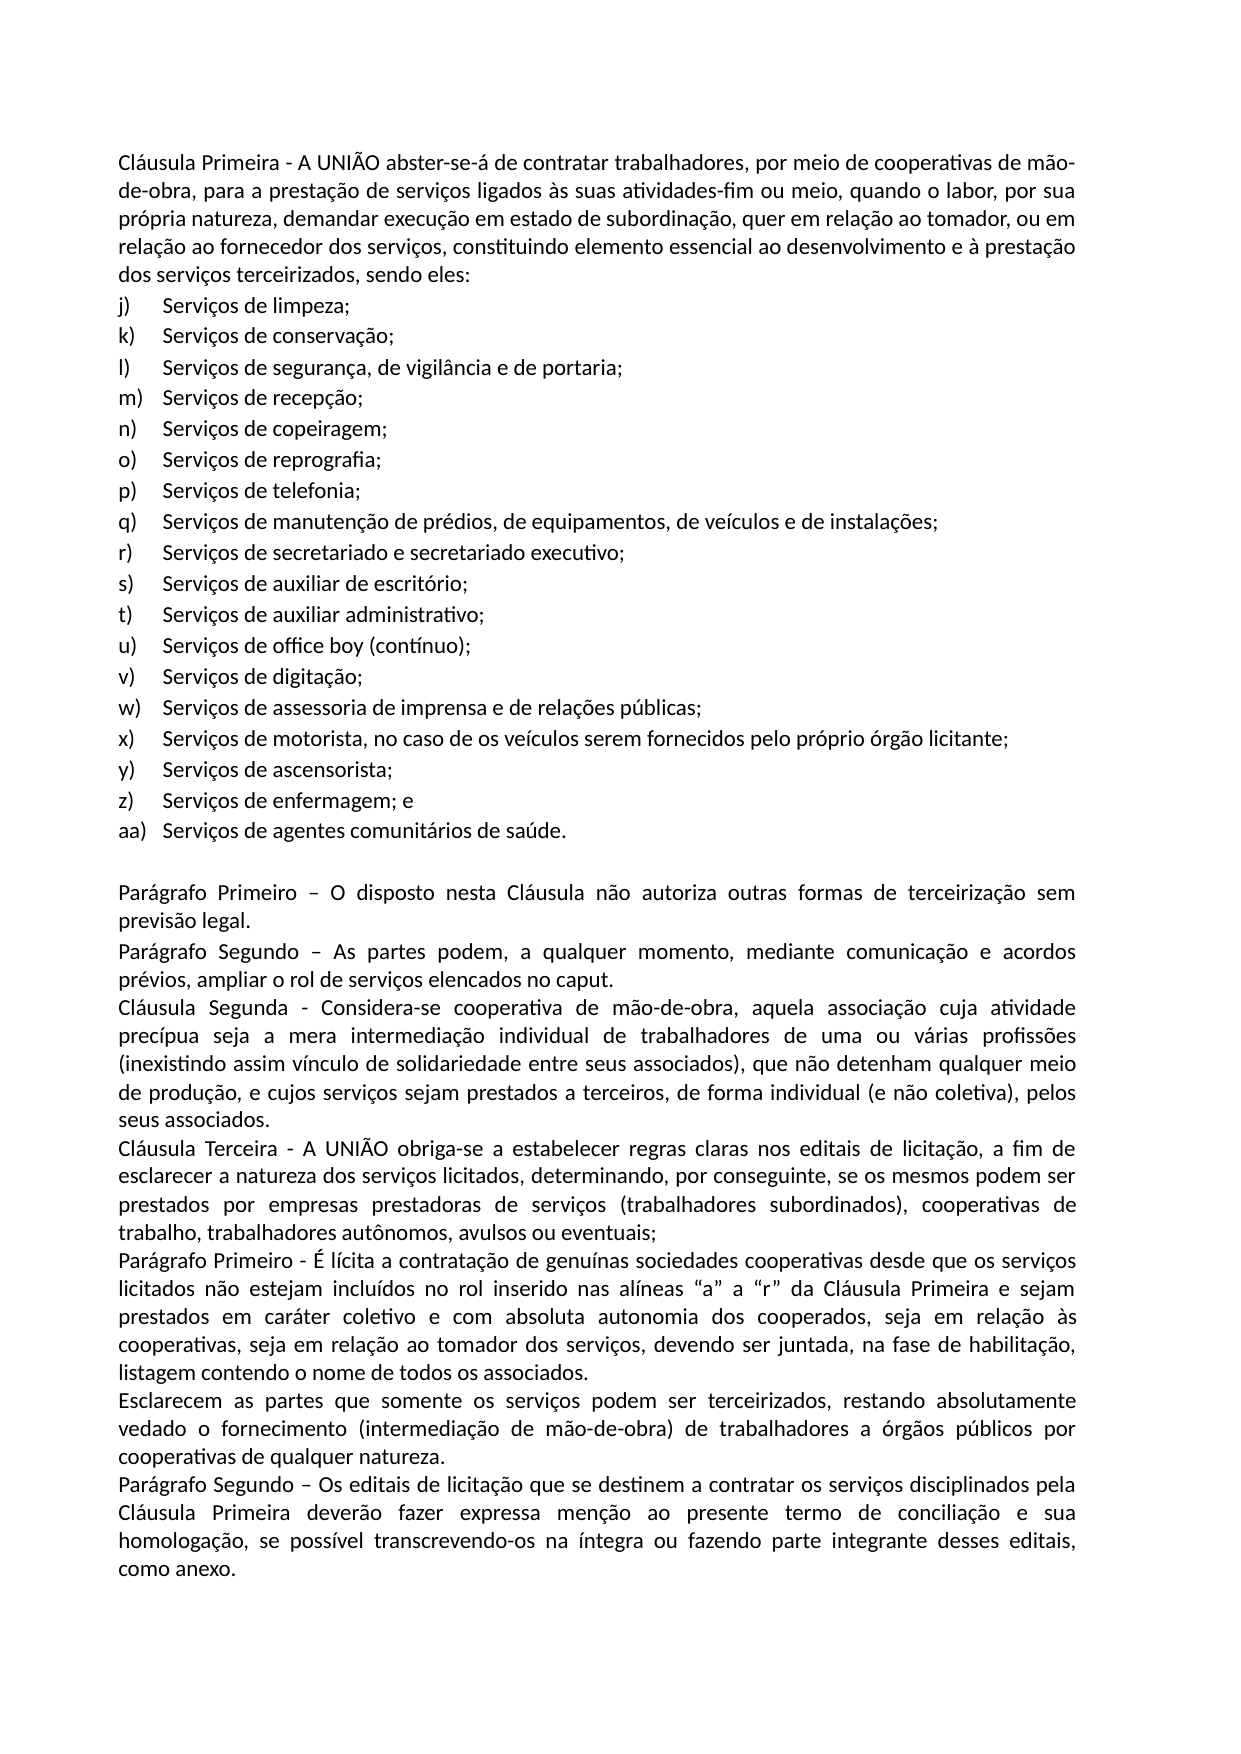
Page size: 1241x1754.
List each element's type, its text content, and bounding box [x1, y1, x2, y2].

list Serviços de limpeza; [118, 291, 1078, 319]
list Serviços de auxiliar administrativo; [118, 600, 1078, 628]
list Serviços de ascensorista; [118, 755, 1078, 783]
list Serviços de telefonia; [118, 476, 1078, 504]
list Serviços de digitação; [118, 662, 1078, 690]
text Parágrafo Segundo – Os editais de licitação que se destinem a contratar os serviços disciplinados pela Cláusula Primeira deverão fazer expressa menção ao presente termo de conciliação e sua homologação, se possível transcrevendo-os na íntegra ou fazendo parte integrante desses editais, como anexo. [118, 1470, 1078, 1582]
list Serviços de agentes comunitários de saúde. [118, 817, 1078, 845]
list Serviços de motorista, no caso de os veículos serem fornecidos pelo próprio órgão licitante; [118, 724, 1078, 752]
list Serviços de manutenção de prédios, de equipamentos, de veículos e de instalações; [118, 507, 1078, 535]
list Serviços de assessoria de imprensa e de relações públicas; [118, 693, 1078, 721]
list Serviços de auxiliar de escritório; [118, 569, 1078, 597]
text Cláusula Primeira - A UNIÃO abster-se-á de contratar trabalhadores, por meio de cooperativas de mão-de-obra, para a prestação de serviços ligados às suas atividades-fim ou meio, quando o labor, por sua própria natureza, demandar execução em estado de subordinação, quer em relação ao tomador, ou em relação ao fornecedor dos serviços, constituindo elemento essencial ao desenvolvimento e à prestação dos serviços terceirizados, sendo eles: [118, 148, 1078, 288]
list Serviços de segurança, de vigilância e de portaria; [118, 353, 1078, 381]
text Parágrafo Primeiro - É lícita a contratação de genuínas sociedades cooperativas desde que os serviços licitados não estejam incluídos no rol inserido nas alíneas “a” a “r” da Cláusula Primeira e sejam prestados em caráter coletivo e com absoluta autonomia dos cooperados, seja em relação às cooperativas, seja em relação ao tomador dos serviços, devendo ser juntada, na fase de habilitação, listagem contendo o nome de todos os associados. [118, 1246, 1078, 1386]
list Serviços de recepção; [118, 383, 1078, 412]
list Serviços de copeiragem; [118, 414, 1078, 442]
list Serviços de reprografia; [118, 445, 1078, 473]
text Parágrafo Segundo – As partes podem, a qualquer momento, mediante comunicação e acordos prévios, ampliar o rol de serviços elencados no caput. [118, 937, 1078, 993]
list Serviços de conservação; [118, 322, 1078, 350]
list Serviços de office boy (contínuo); [118, 631, 1078, 659]
text Cláusula Terceira - A UNIÃO obriga-se a estabelecer regras claras nos editais de licitação, a fim de esclarecer a natureza dos serviços licitados, determinando, por conseguinte, se os mesmos podem ser prestados por empresas prestadoras de serviços (trabalhadores subordinados), cooperativas de trabalho, trabalhadores autônomos, avulsos ou eventuais; [118, 1134, 1078, 1246]
list Serviços de secretariado e secretariado executivo; [118, 538, 1078, 566]
text Parágrafo Primeiro – O disposto nesta Cláusula não autoriza outras formas de terceirização sem previsão legal. [118, 878, 1078, 934]
list Serviços de enfermagem; e [118, 786, 1078, 814]
text Esclarecem as partes que somente os serviços podem ser terceirizados, restando absolutamente vedado o fornecimento (intermediação de mão-de-obra) de trabalhadores a órgãos públicos por cooperativas de qualquer natureza. [118, 1386, 1078, 1470]
text Cláusula Segunda - Considera-se cooperativa de mão-de-obra, aquela associação cuja atividade precípua seja a mera intermediação individual de trabalhadores de uma ou várias profissões (inexistindo assim vínculo de solidariedade entre seus associados), que não detenham qualquer meio de produção, e cujos serviços sejam prestados a terceiros, de forma individual (e não coletiva), pelos seus associados. [118, 993, 1078, 1134]
